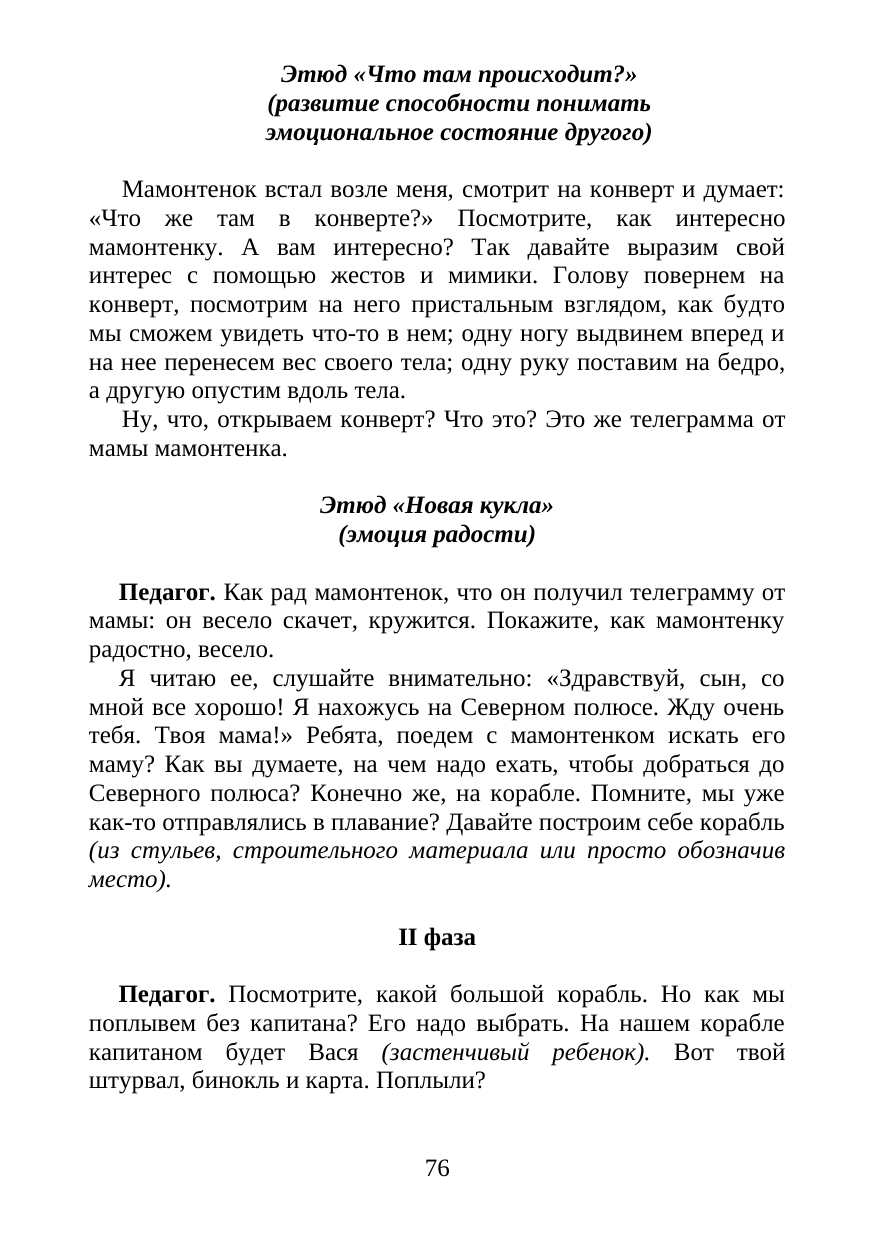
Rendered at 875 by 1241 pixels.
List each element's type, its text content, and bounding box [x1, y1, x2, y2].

text эмоциональное состояние другого) [89, 117, 785, 145]
text II фаза [89, 922, 785, 950]
text Педагог. Посмотрите, какой большой корабль. Но как мы поплывем без капитана? Его надо выбрать. На нашем корабле капитаном будет Вася (застенчивый ребенок). Вот твой штурвал, бинокль и карта. Поплыли? [89, 979, 785, 1094]
text Мамонтенок встал возле меня, смотрит на конверт и думает: «Что же там в конверте?» Посмотрите, как интересно мамонтенку. А вам интересно? Так давайте выразим свой интерес с помощью жестов и мимики. Голову повернем на конверт, посмотрим на него пристальным взглядом, как будто мы сможем увидеть что-то в нем; одну ногу выдвинем вперед и на нее перенесем вес своего тела; одну руку поставим на бедро, а другую опустим вдоль тела. [89, 174, 785, 404]
text (эмоция радости) [89, 519, 785, 548]
text Я читаю ее, слушайте внимательно: «Здравствуй, сын, со мной все хорошо! Я нахожусь на Северном полюсе. Жду очень тебя. Твоя мама!» Ребята, поедем с мамонтенком искать его маму? Как вы думаете, на чем надо ехать, чтобы добраться до Северного полюса? Конечно же, на корабле. Помните, мы уже как-то отправлялись в плавание? Давайте построим себе корабль (из стульев, строительного материала или просто обозначив место). [89, 663, 785, 893]
text (развитие способности понимать [89, 88, 785, 117]
text Этюд «Новая кукла» [89, 490, 785, 519]
text Педагог. Как рад мамонтенок, что он получил телеграмму от мамы: он весело скачет, кружится. Покажите, как мамонтенку радостно, весело. [89, 577, 785, 663]
text Ну, что, открываем конверт? Что это? Это же телеграмма от мамы мамонтенка. [89, 404, 785, 462]
text Этюд «Что там происходит?» [89, 59, 785, 88]
